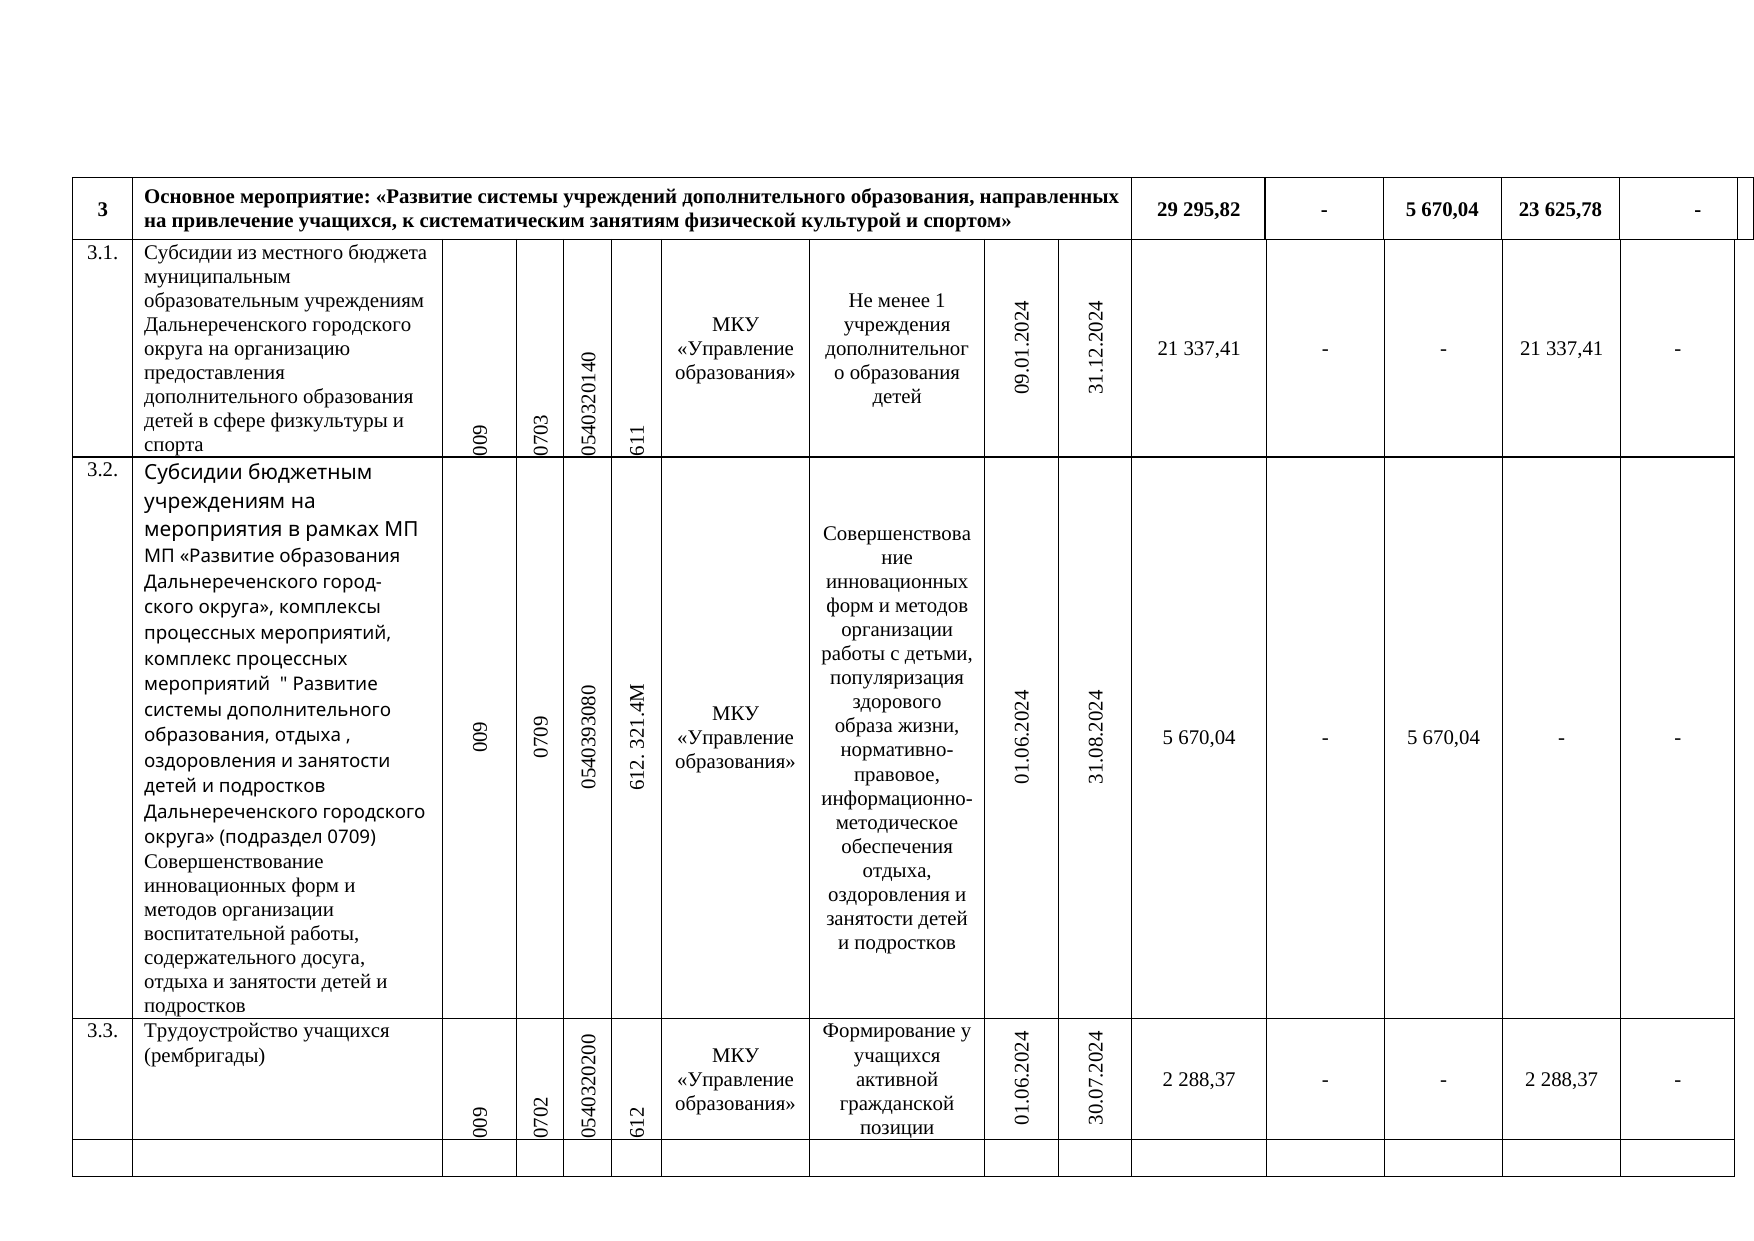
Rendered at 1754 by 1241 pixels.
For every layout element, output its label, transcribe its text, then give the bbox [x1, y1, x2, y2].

table_cell [1503, 1140, 1620, 1176]
table_cell 01.06.2024 [985, 458, 1058, 1017]
table_cell 31.08.2024 [1059, 458, 1131, 1017]
table_cell 31.12.2024 [1059, 240, 1131, 456]
table_cell 009 [443, 240, 516, 456]
table_cell - [1503, 458, 1620, 1017]
table_cell 0540393080 [564, 458, 611, 1017]
table_cell Трудоустройство учащихся (рембригады) [133, 1019, 442, 1139]
table_cell - [1620, 178, 1737, 239]
table_cell 5 670,04 [1132, 458, 1266, 1017]
table_cell 0703 [517, 240, 563, 456]
table_cell - [1267, 1019, 1384, 1139]
table_cell 3.1. [73, 240, 132, 456]
table_cell [73, 1140, 132, 1176]
table_cell - [1385, 1019, 1502, 1139]
table_cell [810, 1140, 984, 1176]
table_cell 0540320200 [564, 1019, 611, 1139]
table_cell 009 [443, 1019, 516, 1139]
table_cell 5 670,04 [1384, 178, 1501, 239]
table_cell 0540320140 [564, 240, 611, 456]
table_cell МКУ «Управление образования» [662, 458, 809, 1017]
table_cell - [1267, 240, 1384, 456]
table_cell 0702 [517, 1019, 563, 1139]
table_cell 2 288,37 [1132, 1019, 1266, 1139]
table_cell 3 [73, 178, 132, 239]
table_cell 0709 [517, 458, 563, 1017]
table_cell [985, 1140, 1058, 1176]
table_cell 29 295,82 [1132, 178, 1264, 239]
table_cell [517, 1140, 563, 1176]
table_cell 23 625,78 [1502, 178, 1619, 239]
table_cell [1132, 1140, 1266, 1176]
table_cell Субсидии из местного бюджета муниципальным образовательным учреждениям Дальнереченского городского округа на организацию предоставления дополнительного образования детей в сфере физкультуры и спорта [133, 240, 442, 456]
table_cell 21 337,41 [1503, 240, 1620, 456]
table_cell Субсидии бюджетным учреждениям на мероприятия в рамках МП МП «Развитие образования Дальнереченского город-ского округа», комплексы процессных мероприятий, комплекс процессных мероприятий " Развитие системы дополнительного образования, отдыха , оздоровления и занятости детей и подростков Дальнереченского городского округа» (подраздел 0709) Совершенствование инновационных форм и методов организации воспитательной работы, содержательного досуга, отдыха и занятости детей и подростков [133, 458, 442, 1017]
table_cell 5 670,04 [1385, 458, 1502, 1017]
table_cell [443, 1140, 516, 1176]
table_cell [1385, 1140, 1502, 1176]
table_cell МКУ «Управление образования» [662, 240, 809, 456]
table_cell - [1385, 240, 1502, 456]
table_cell - [1267, 458, 1384, 1017]
table_cell Основное мероприятие: «Развитие системы учреждений дополнительного образования, направленных на привлечение учащихся, к систематическим занятиям физической культурой и спортом» [133, 178, 1131, 239]
table_cell [564, 1140, 611, 1176]
table_cell Формирование у учащихся активной гражданской позиции [810, 1019, 984, 1139]
table_cell - [1621, 240, 1734, 456]
table_cell 611 [612, 240, 661, 456]
table_cell - [1266, 178, 1383, 239]
table_cell 612. 321.4М [612, 458, 661, 1017]
table_cell 21 337,41 [1132, 240, 1266, 456]
table_cell [133, 1140, 442, 1176]
table_cell 09.01.2024 [985, 240, 1058, 456]
table_cell Совершенствование инновационных форм и методов организации работы с детьми, популяризация здорового образа жизни, нормативно-правовое, информационно-методическое обеспечения отдыха, оздоровления и занятости детей и подростков [810, 458, 984, 1017]
table_cell 3.2. [73, 458, 132, 1017]
table_cell [1621, 1140, 1734, 1176]
table_cell [1267, 1140, 1384, 1176]
table_cell [1738, 178, 1753, 239]
table_cell 009 [443, 458, 516, 1017]
table_cell 612 [612, 1019, 661, 1139]
table_cell 2 288,37 [1503, 1019, 1620, 1139]
table_cell - [1621, 458, 1734, 1017]
table_cell Не менее 1 учреждения дополнительного образования детей [810, 240, 984, 456]
table_cell [1059, 1140, 1131, 1176]
table_cell МКУ «Управление образования» [662, 1019, 809, 1139]
table_cell [662, 1140, 809, 1176]
table_cell - [1621, 1019, 1734, 1139]
table_cell 01.06.2024 [985, 1019, 1058, 1139]
table_cell [612, 1140, 661, 1176]
table_cell 3.3. [73, 1019, 132, 1139]
table_cell 30.07.2024 [1059, 1019, 1131, 1139]
